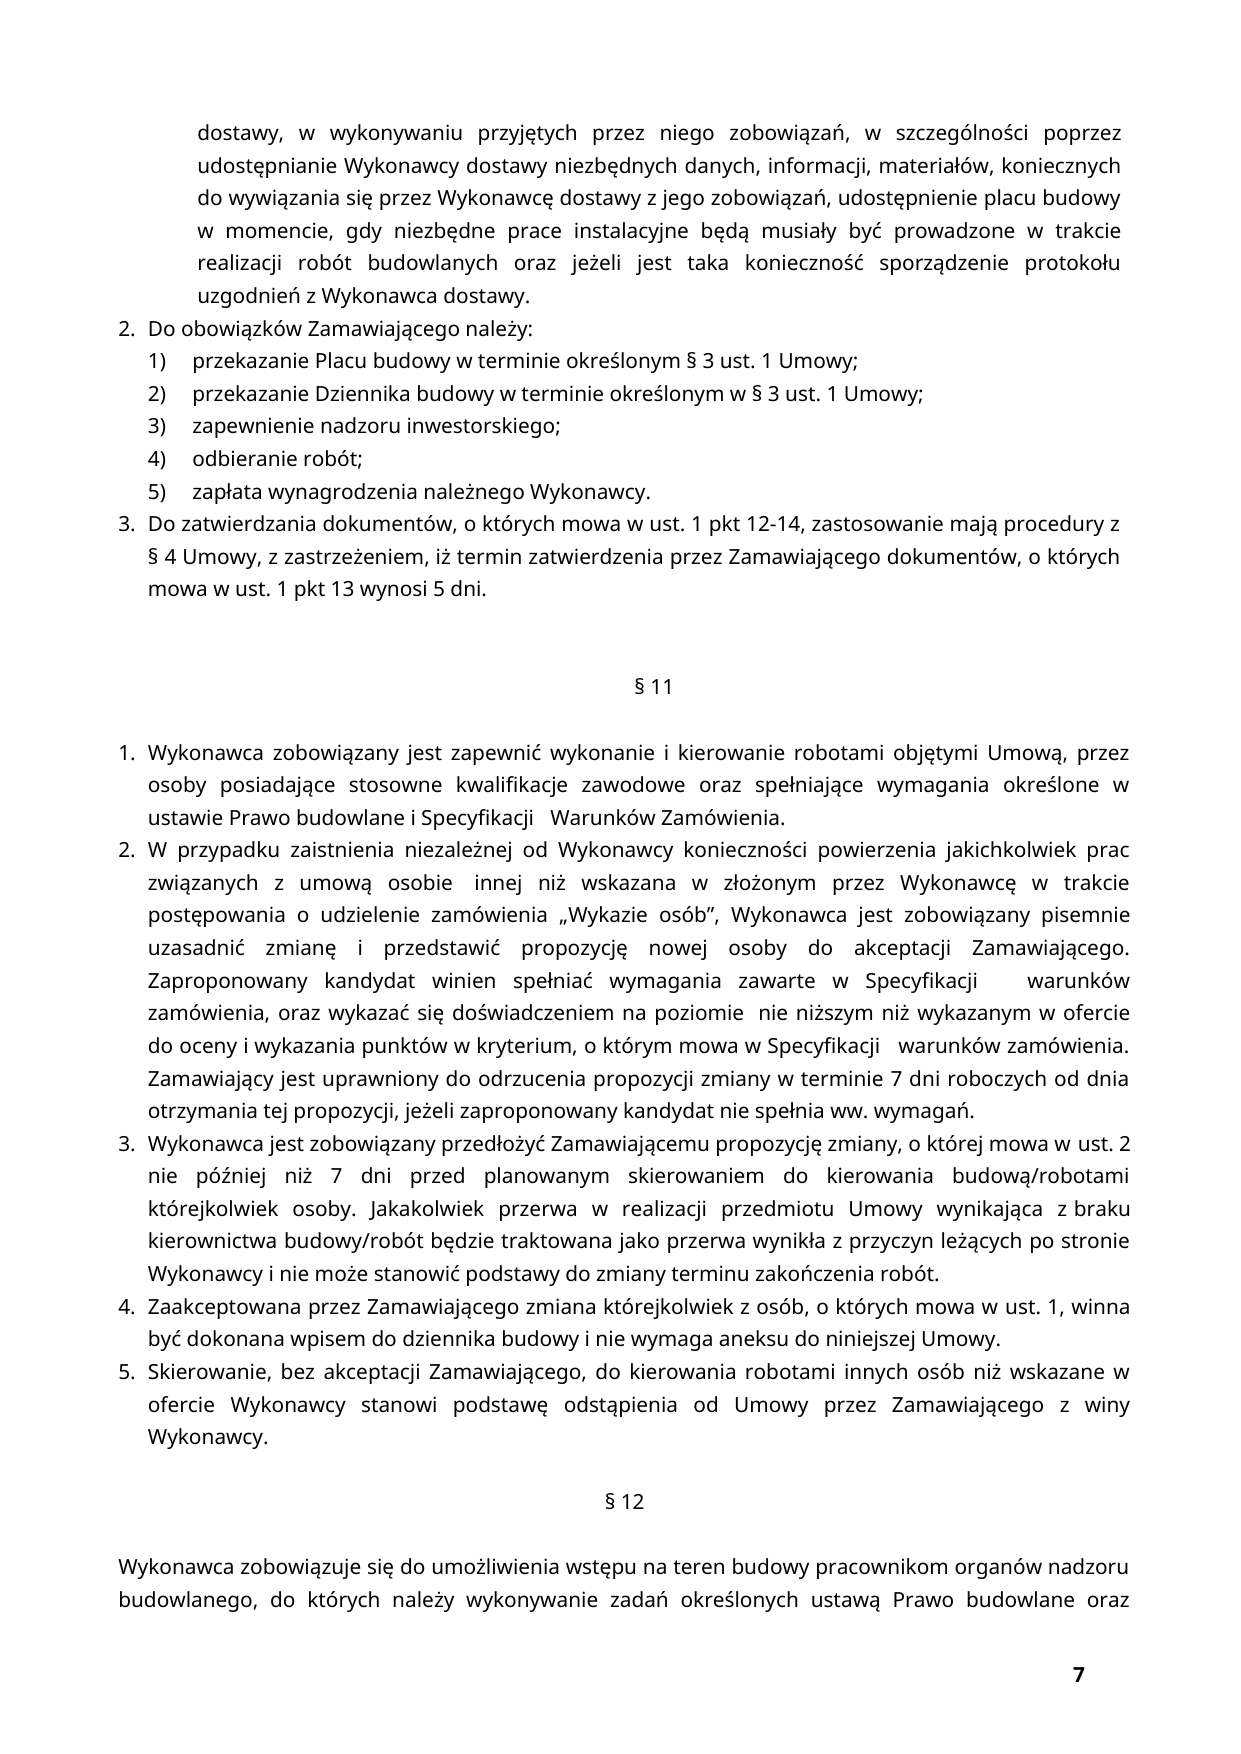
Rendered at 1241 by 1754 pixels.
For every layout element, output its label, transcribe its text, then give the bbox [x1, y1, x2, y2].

list zapłata wynagrodzenia należnego Wykonawcy. [148, 477, 1122, 505]
list przekazanie Dziennika budowy w terminie określonym w § 3 ust. 1 Umowy; [148, 379, 1122, 407]
list zapewnienie nadzoru inwestorskiego; [148, 412, 1122, 440]
list Do zatwierdzania dokumentów, o których mowa w ust. 1 pkt 12-14, zastosowanie mają procedury z § 4 Umowy, z zastrzeżeniem, iż termin zatwierdzenia przez Zamawiającego dokumentów, o których mowa w ust. 1 pkt 13 wynosi 5 dni. [118, 509, 1122, 603]
list Wykonawca zobowiązany jest zapewnić wykonanie i kierowanie robotami objętymi Umową, przez osoby posiadające stosowne kwalifikacje zawodowe oraz spełniające wymagania określone w ustawie Prawo budowlane i Specyfikacji Warunków Zamówienia. [118, 738, 1131, 831]
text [118, 1552, 1131, 1613]
text § 11 [177, 672, 1131, 701]
list odbieranie robót; [148, 444, 1122, 473]
list Do obowiązków Zamawiającego należy: [118, 314, 1122, 342]
list przekazanie Placu budowy w terminie określonym § 3 ust. 1 Umowy; [148, 346, 1122, 375]
text § 12 [118, 1487, 1131, 1516]
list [156, 118, 1122, 309]
list Wykonawca jest zobowiązany przedłożyć Zamawiającemu propozycję zmiany, o której mowa w ust. 2 nie później niż 7 dni przed planowanym skierowaniem do kierowania budową/robotami którejkolwiek osoby. Jakakolwiek przerwa w realizacji przedmiotu Umowy wynikająca z braku kierownictwa budowy/robót będzie traktowana jako przerwa wynikła z przyczyn leżących po stronie Wykonawcy i nie może stanowić podstawy do zmiany terminu zakończenia robót. [118, 1129, 1131, 1288]
list Zaakceptowana przez Zamawiającego zmiana którejkolwiek z osób, o których mowa w ust. 1, winna być dokonana wpisem do dziennika budowy i nie wymaga aneksu do niniejszej Umowy. [118, 1292, 1131, 1353]
list Skierowanie, bez akceptacji Zamawiającego, do kierowania robotami innych osób niż wskazane w ofercie Wykonawcy stanowi podstawę odstąpienia od Umowy przez Zamawiającego z winy Wykonawcy. [118, 1357, 1131, 1451]
list W przypadku zaistnienia niezależnej od Wykonawcy konieczności powierzenia jakichkolwiek prac związanych z umową osobie innej niż wskazana w złożonym przez Wykonawcę w trakcie postępowania o udzielenie zamówienia „Wykazie osób”, Wykonawca jest zobowiązany pisemnie uzasadnić zmianę i przedstawić propozycję nowej osoby do akceptacji Zamawiającego. Zaproponowany kandydat winien spełniać wymagania zawarte w Specyfikacji warunków zamówienia, oraz wykazać się doświadczeniem na poziomie nie niższym niż wykazanym w ofercie do oceny i wykazania punktów w kryterium, o którym mowa w Specyfikacji warunków zamówienia. Zamawiający jest uprawniony do odrzucenia propozycji zmiany w terminie 7 dni roboczych od dnia otrzymania tej propozycji, jeżeli zaproponowany kandydat nie spełnia ww. wymagań. [118, 835, 1131, 1125]
